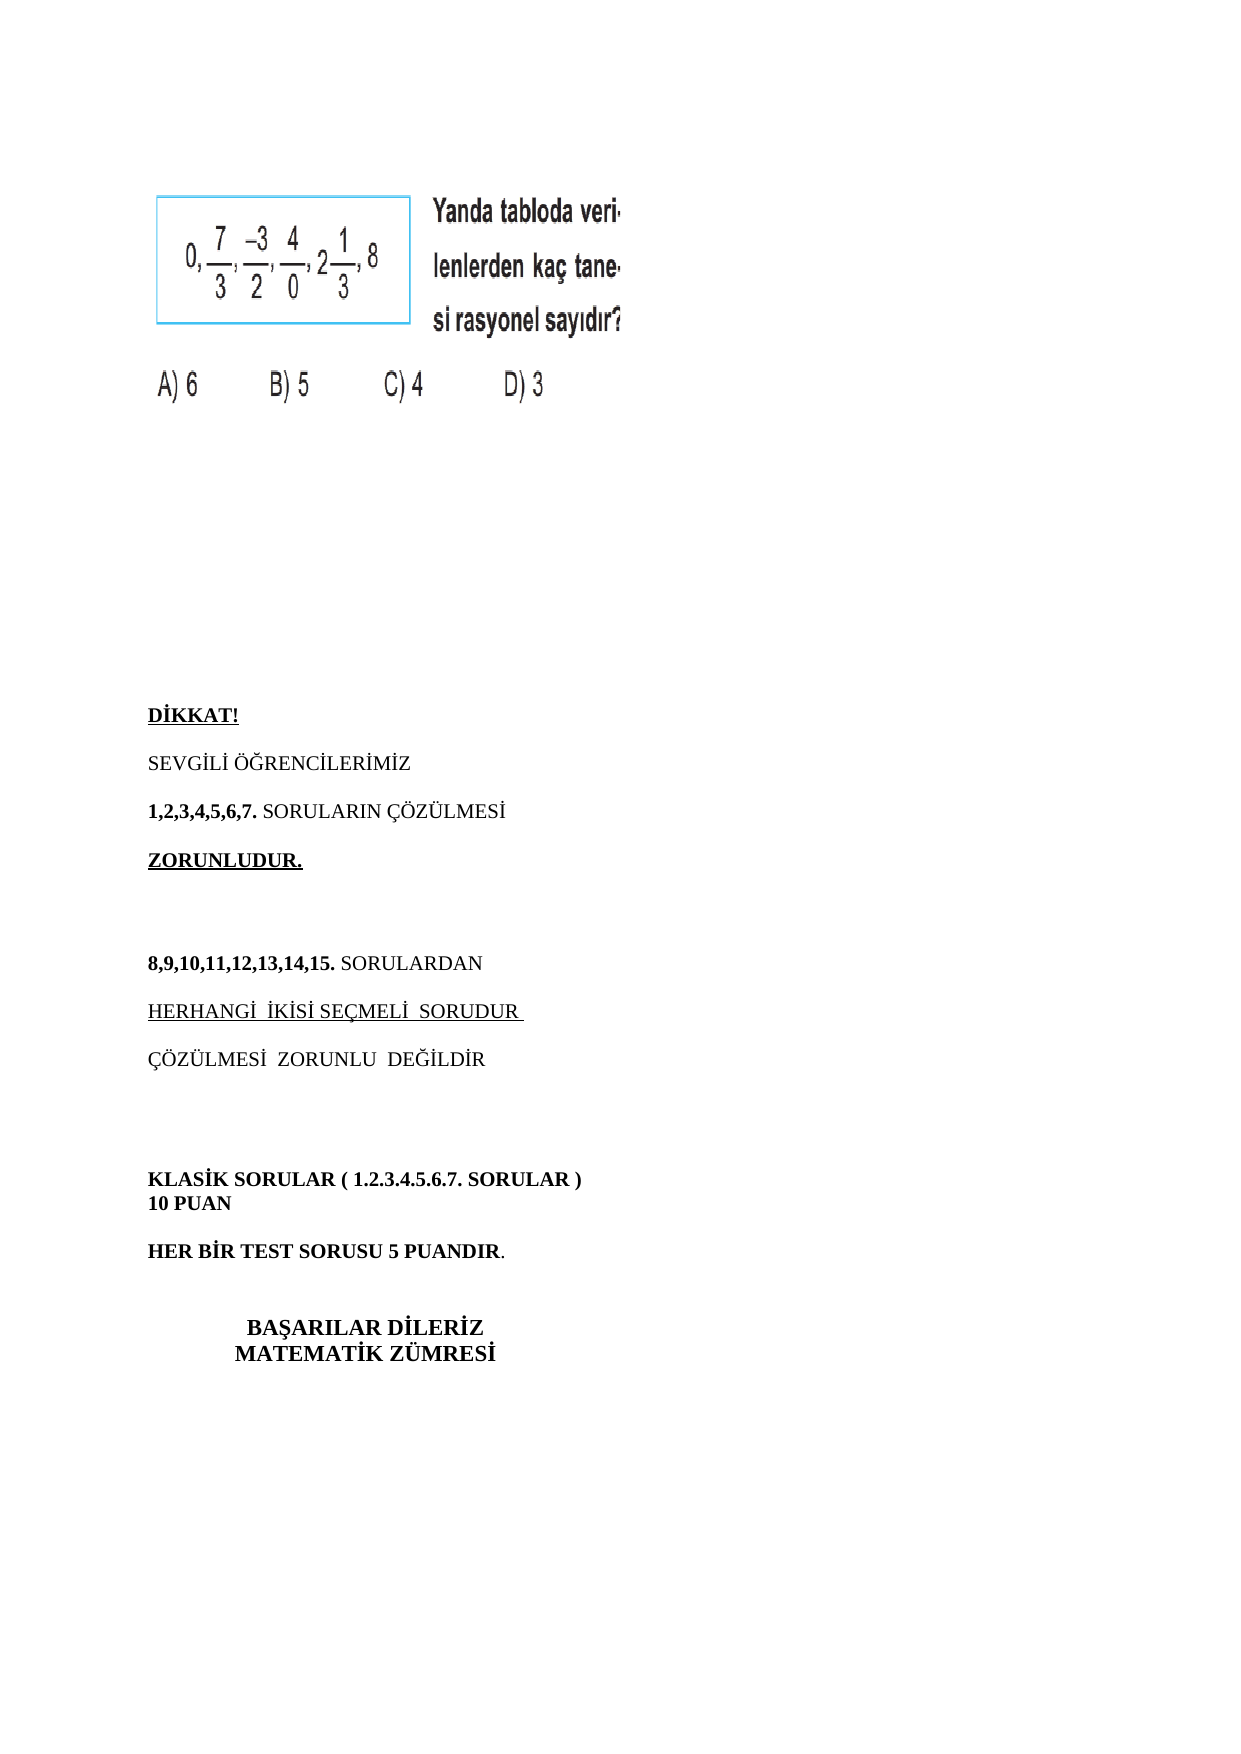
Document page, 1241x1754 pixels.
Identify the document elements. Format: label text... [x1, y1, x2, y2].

text ZORUNLUDUR. [148, 847, 583, 872]
picture [147, 162, 621, 416]
text MATEMATİK ZÜMRESİ [148, 1340, 583, 1367]
text SEVGİLİ ÖĞRENCİLERİMİZ [148, 751, 583, 775]
text 1,2,3,4,5,6,7. SORULARIN ÇÖZÜLMESİ [148, 799, 583, 823]
text KLASİK SORULAR ( 1.2.3.4.5.6.7. SORULAR ) 10 PUAN [148, 1167, 583, 1215]
text BAŞARILAR DİLERİZ [148, 1314, 583, 1340]
text HERHANGİ İKİSİ SEÇMELİ SORUDUR [148, 999, 583, 1023]
text HER BİR TEST SORUSU 5 PUANDIR. [148, 1239, 583, 1263]
text DİKKAT! [148, 703, 583, 727]
text ÇÖZÜLMESİ ZORUNLU DEĞİLDİR [148, 1047, 583, 1071]
text 8,9,10,11,12,13,14,15. SORULARDAN [148, 951, 583, 975]
